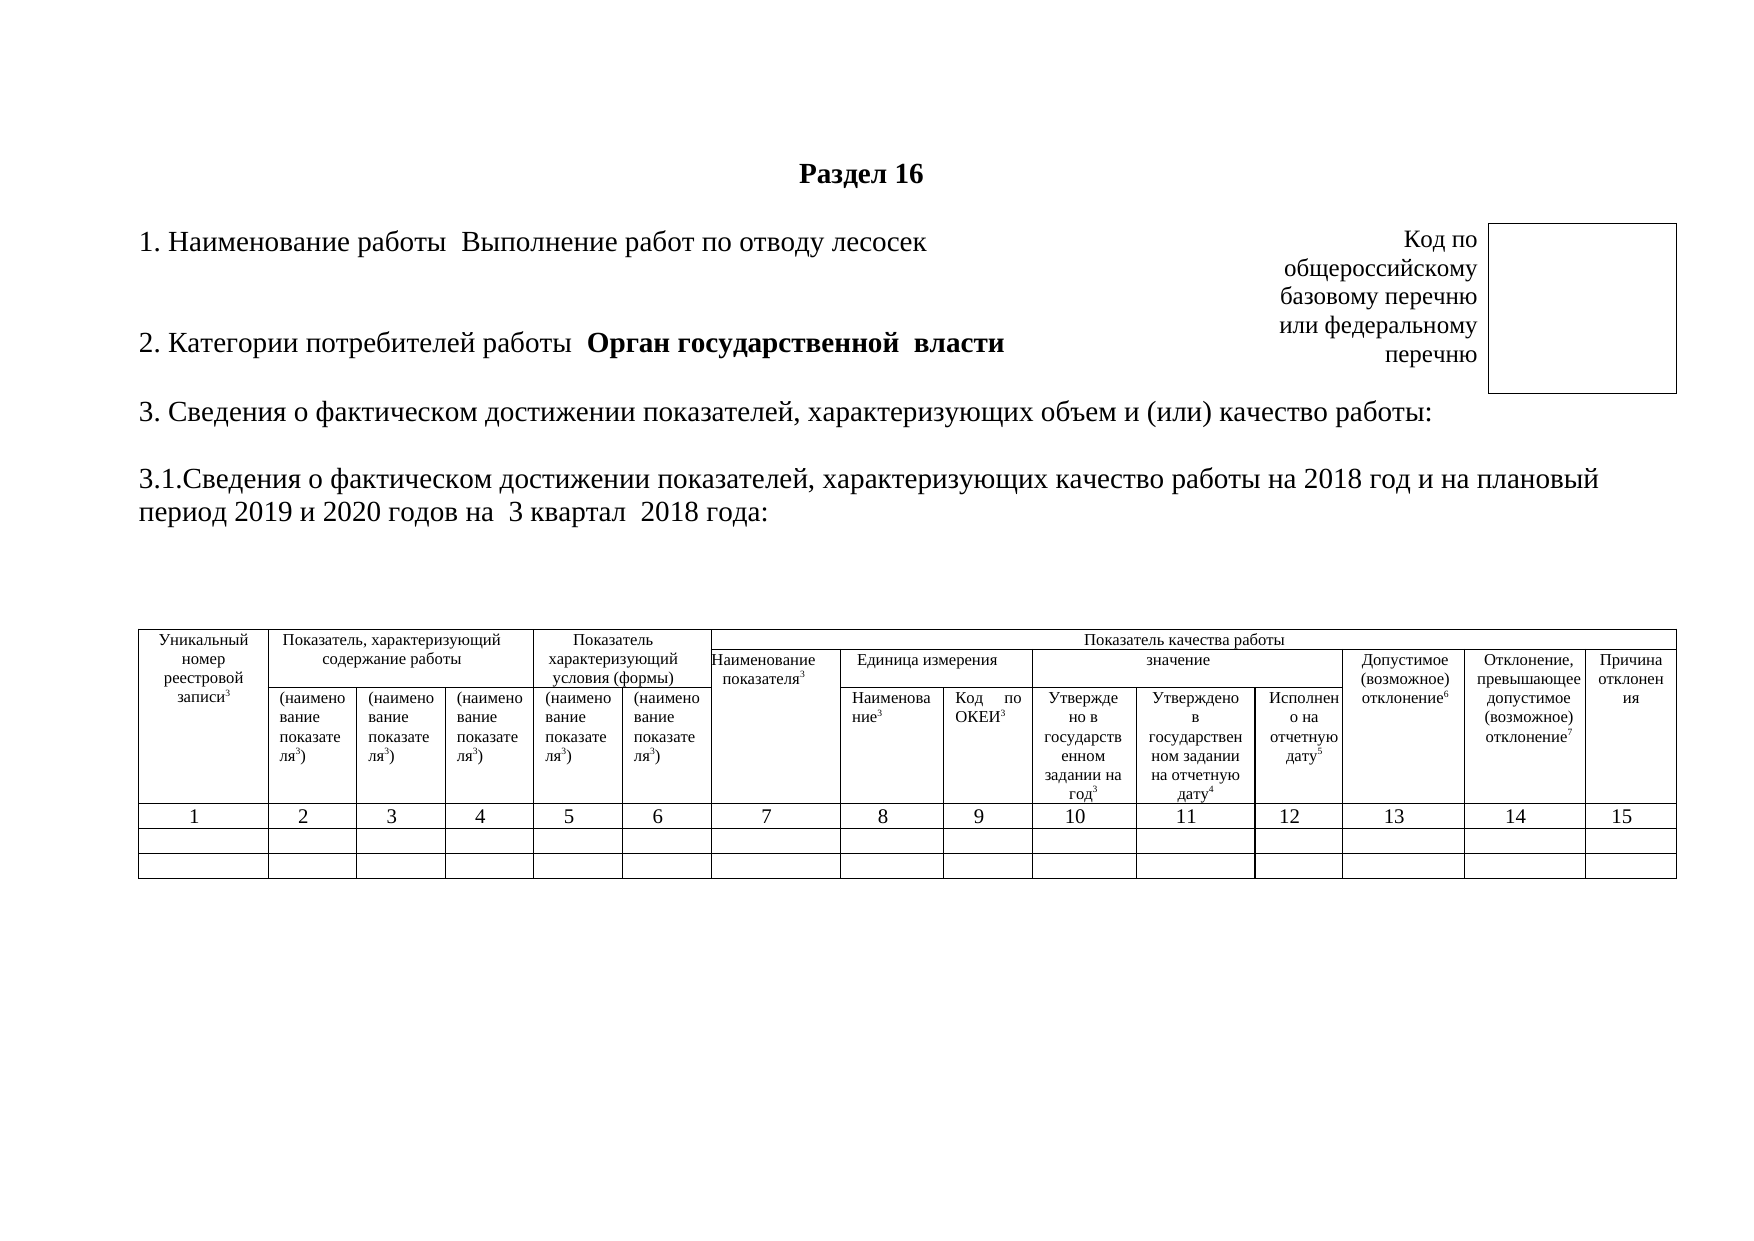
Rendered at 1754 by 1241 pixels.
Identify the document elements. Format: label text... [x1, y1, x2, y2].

table_cell [1586, 854, 1676, 878]
table_cell 8 [841, 804, 943, 828]
table_cell [1033, 854, 1136, 878]
table_cell [1137, 854, 1254, 878]
table_header 1. Наименование работы Выполнение работ по отводу лесосек [128, 223, 1264, 324]
table_cell [269, 829, 356, 853]
table_cell 3.1.Сведения о фактическом достижении показателей, характеризующих качество работы на 2018 год и на плановый период 2019 и 2020 годов на 3 квартал 2018 года: [128, 461, 1676, 628]
table_header Показатель характеризующий условия (формы) [534, 630, 711, 687]
table_cell 3 [357, 804, 445, 828]
table_cell [944, 854, 1032, 878]
table_cell [139, 829, 268, 853]
table_cell [534, 829, 622, 853]
text Раздел 16 [150, 156, 1668, 189]
table_cell Исполнено на отчетную дату5 [1256, 688, 1342, 803]
table_cell [1343, 829, 1464, 853]
table_cell 12 [1256, 804, 1342, 828]
table_cell 4 [446, 804, 533, 828]
table_cell [446, 854, 533, 878]
table_cell [1586, 829, 1676, 853]
table_cell 7 [712, 804, 840, 828]
table_cell (наименование показателя3) [534, 688, 622, 803]
table_cell Наименование показателя3 [712, 650, 840, 803]
table_cell [712, 829, 840, 853]
table_cell [446, 829, 533, 853]
table_cell [357, 829, 445, 853]
table_cell [1465, 829, 1585, 853]
table_cell значение [1033, 650, 1342, 687]
table_cell 14 [1465, 804, 1585, 828]
table_cell [1137, 829, 1254, 853]
table_cell (наименование показателя3) [446, 688, 533, 803]
table_cell [1343, 854, 1464, 878]
table_cell [1465, 854, 1585, 878]
table_header Код по общероссийскому базовому перечню или федеральному перечню [1264, 223, 1488, 393]
table_cell [944, 829, 1032, 853]
table_cell [623, 829, 711, 853]
table_cell [1033, 829, 1136, 853]
table_cell [269, 854, 356, 878]
table_cell 10 [1033, 804, 1136, 828]
table_cell (наименование показателя3) [357, 688, 445, 803]
table_cell 2. Категории потребителей работы Орган государственной власти [128, 325, 1264, 393]
table_cell 11 [1137, 804, 1254, 828]
table_header [1489, 224, 1676, 393]
table_cell 15 [1586, 804, 1676, 828]
table_cell Утверждено в государственном задании на отчетную дату4 [1137, 688, 1254, 803]
table_cell [357, 854, 445, 878]
table_cell 13 [1343, 804, 1464, 828]
table_header Уникальный номер реестровой записи3 [139, 630, 268, 803]
table_cell Причина отклонения [1586, 650, 1676, 803]
table_cell [534, 854, 622, 878]
table_cell [841, 854, 943, 878]
table_cell Код по ОКЕИ3 [944, 688, 1032, 803]
table_cell (наименование показателя3) [623, 688, 711, 803]
table_cell Утверждено в государственном задании на год3 [1033, 688, 1136, 803]
table_cell [623, 854, 711, 878]
table_cell 6 [623, 804, 711, 828]
table_cell [139, 854, 268, 878]
table_cell Отклонение, превышающее допустимое (возможное) отклонение7 [1465, 650, 1585, 803]
table_cell Допустимое (возможное) отклонение6 [1343, 650, 1464, 803]
table_cell (наименование показателя3) [269, 688, 356, 803]
table_cell 3. Сведения о фактическом достижении показателей, характеризующих объем и (или) качество работы: [128, 393, 1676, 461]
table_cell 2 [269, 804, 356, 828]
table_header Показатель качества работы [712, 630, 1676, 649]
table_cell Единица измерения [841, 650, 1032, 687]
table_cell 1 [139, 804, 268, 828]
table_cell [712, 854, 840, 878]
table_cell Наименование3 [841, 688, 943, 803]
table_cell [1256, 829, 1342, 853]
table_cell [841, 829, 943, 853]
table_cell 5 [534, 804, 622, 828]
table_cell 9 [944, 804, 1032, 828]
table_header Показатель, характеризующий содержание работы [269, 630, 533, 687]
table_cell [1256, 854, 1342, 878]
